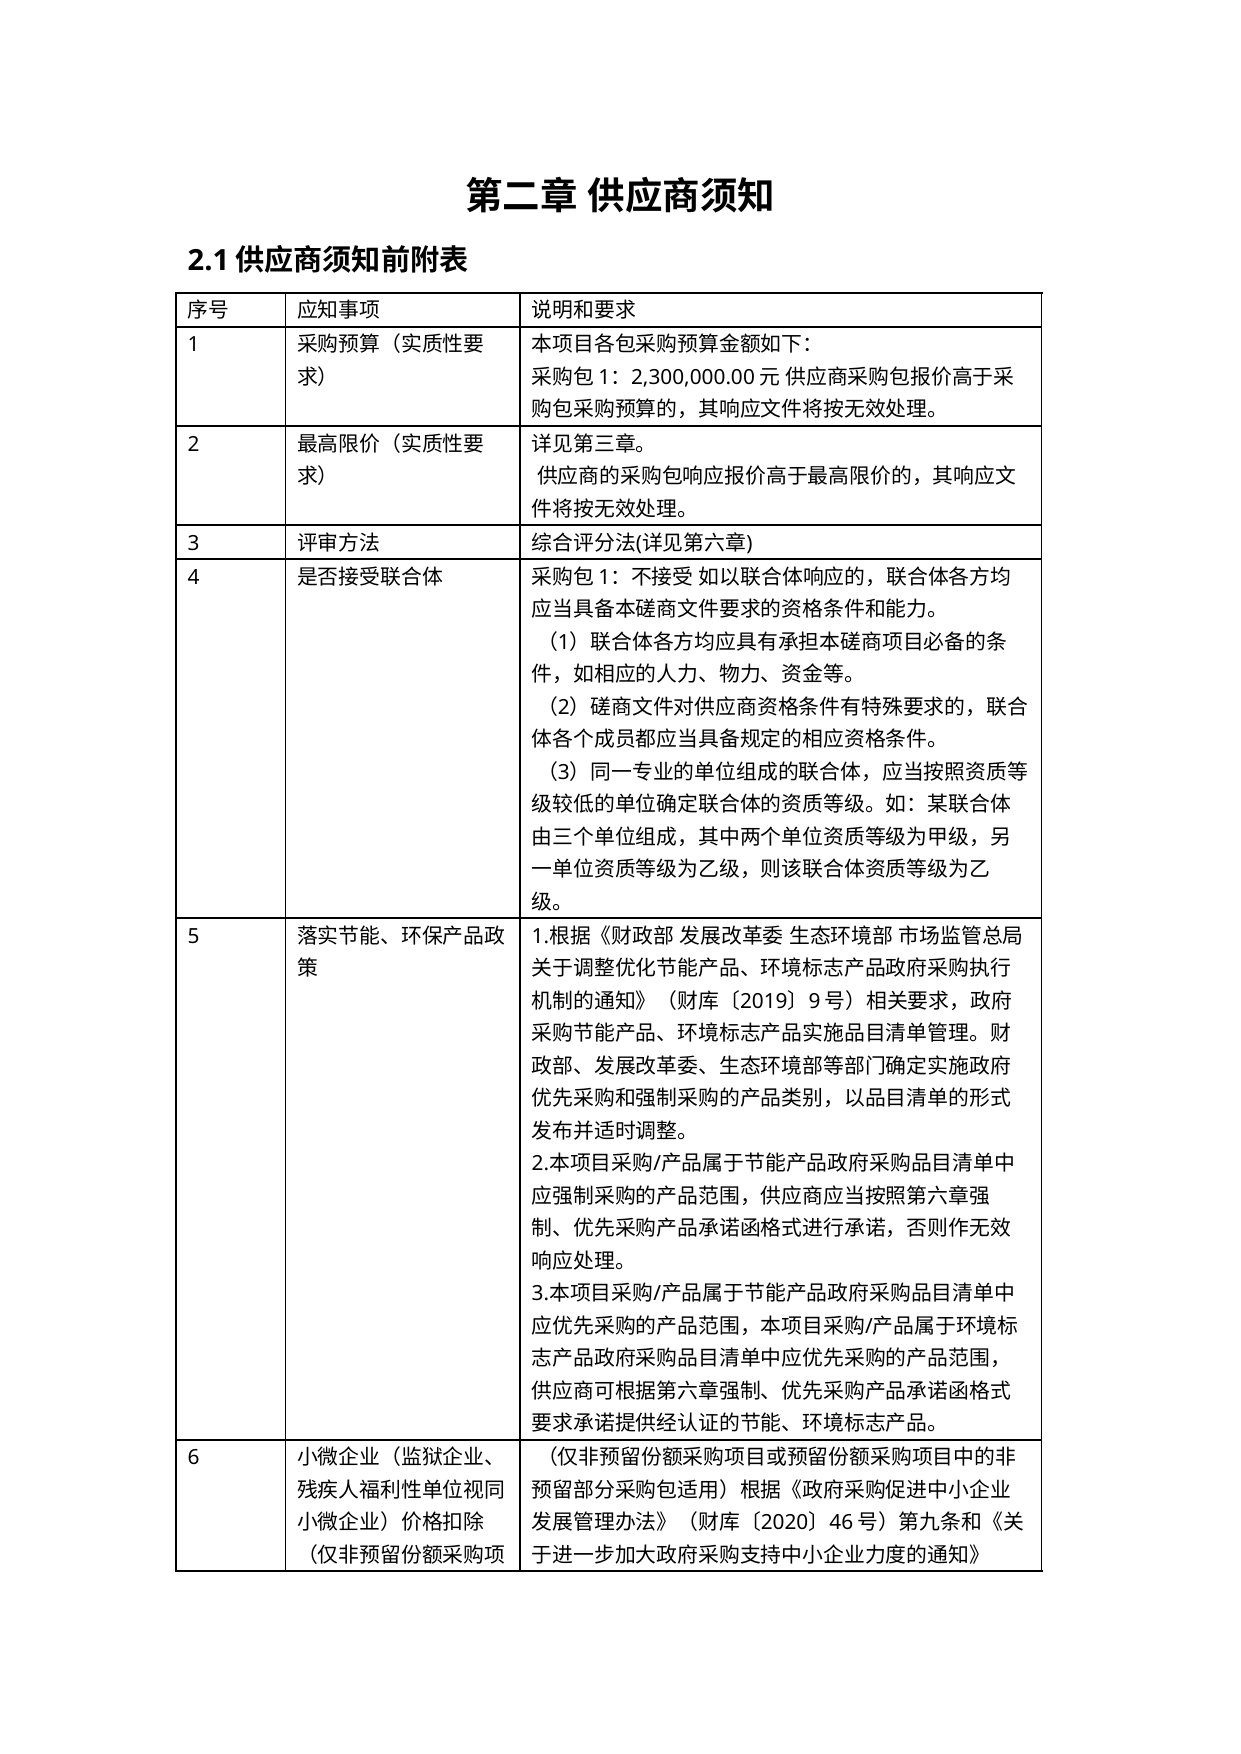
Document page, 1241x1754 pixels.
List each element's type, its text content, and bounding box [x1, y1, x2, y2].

table_cell 采购预算（实质性要求） [286, 328, 519, 425]
text 第二章 供应商须知 [187, 162, 1053, 227]
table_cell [286, 1441, 519, 1570]
table_header 应知事项 [286, 294, 519, 326]
table_cell 6 [177, 1441, 285, 1570]
table_cell 5 [177, 919, 285, 1439]
table_header 序号 [177, 294, 285, 326]
table_cell 评审方法 [286, 526, 519, 558]
table_cell 1.根据《财政部 发展改革委 生态环境部 市场监管总局关于调整优化节能产品、环境标志产品政府采购执行机制的通知》（财库〔2019〕9号）相关要求，政府采购节能产品、环境标志产品实施品目清单管理。财政部、发展改革委、生态环境部等部门确定实施政府优先采购和强制采购的产品类别，以品目清单的形式发布并适时调整。 2.本项目采购/产品属于节能产品政府采购品目清单中应强制采购的产品范围，供应商应当按照第六章强制、优先采购产品承诺函格式进行承诺，否则作无效响应处理。 3.本项目采购/产品属于节能产品政府采购品目清单中应优先采购的产品范围，本项目采购/产品属于环境标志产品政府采购品目清单中应优先采购的产品范围，供应商可根据第六章强制、优先采购产品承诺函格式要求承诺提供经认证的节能、环境标志产品。 [521, 919, 1041, 1439]
table_cell 落实节能、环保产品政策 [286, 919, 519, 1439]
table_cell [521, 1441, 1041, 1570]
table_cell 综合评分法(详见第六章) [521, 526, 1041, 558]
table_cell 4 [177, 560, 285, 917]
table_cell 3 [177, 526, 285, 558]
table_cell 是否接受联合体 [286, 560, 519, 917]
text 2.1供应商须知前附表 [187, 227, 1053, 292]
table_cell 2 [177, 427, 285, 524]
table_header 说明和要求 [521, 294, 1041, 326]
table_cell 最高限价（实质性要求） [286, 427, 519, 524]
table_cell 本项目各包采购预算金额如下： 采购包1：2,300,000.00元 供应商采购包报价高于采购包采购预算的，其响应文件将按无效处理。 [521, 328, 1041, 425]
table_cell 详见第三章。 供应商的采购包响应报价高于最高限价的，其响应文件将按无效处理。 [521, 427, 1041, 524]
table_cell 采购包1：不接受 如以联合体响应的，联合体各方均应当具备本磋商文件要求的资格条件和能力。 （1）联合体各方均应具有承担本磋商项目必备的条件，如相应的人力、物力、资金等。 （2）磋商文件对供应商资格条件有特殊要求的，联合体各个成员都应当具备规定的相应资格条件。 （3）同一专业的单位组成的联合体，应当按照资质等级较低的单位确定联合体的资质等级。如：某联合体由三个单位组成，其中两个单位资质等级为甲级，另一单位资质等级为乙级，则该联合体资质等级为乙级。 [521, 560, 1041, 917]
table_cell 1 [177, 328, 285, 425]
